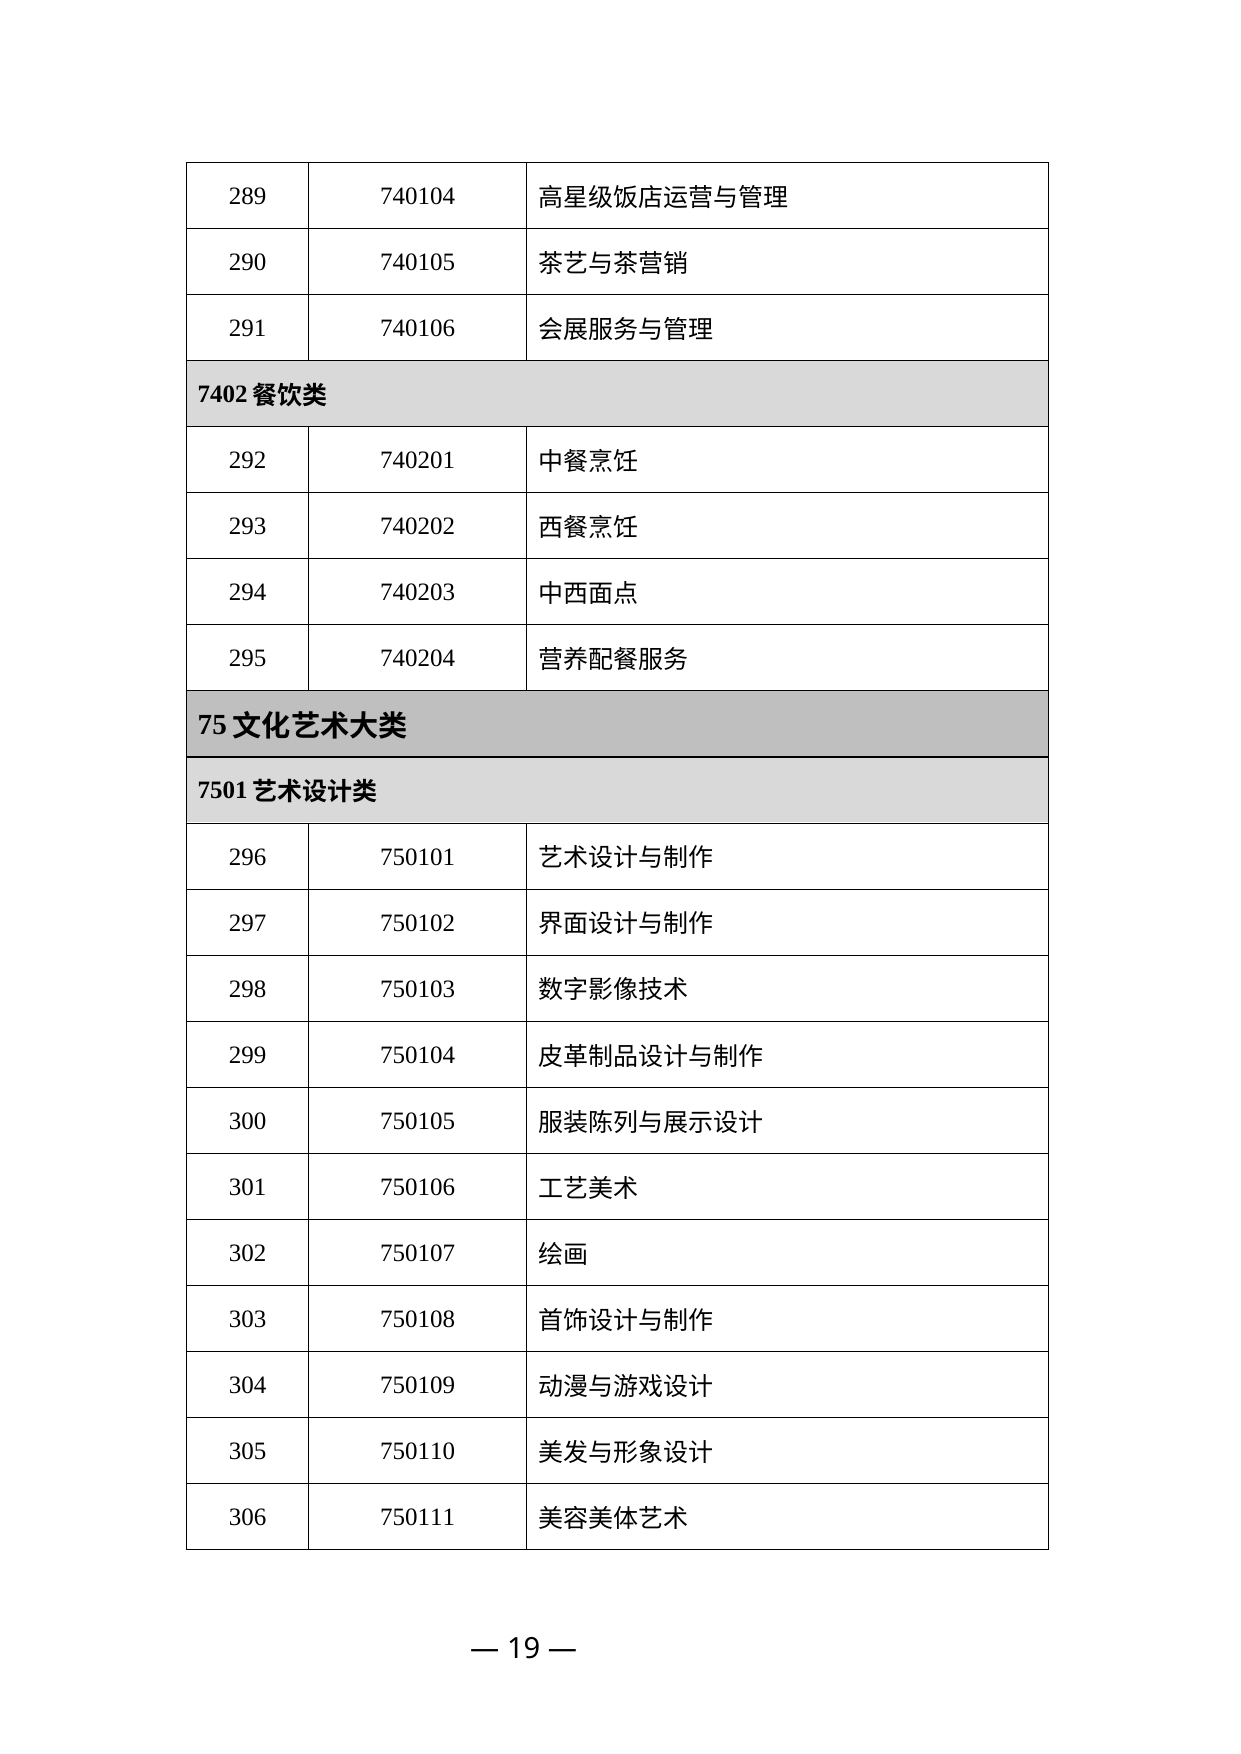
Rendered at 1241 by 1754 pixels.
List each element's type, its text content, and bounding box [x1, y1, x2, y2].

table_cell 306 [187, 1484, 308, 1549]
table_cell 高星级饭店运营与管理 [527, 163, 1048, 228]
table_cell 750102 [309, 890, 526, 954]
table_cell 292 [187, 427, 308, 492]
table_cell 750104 [309, 1022, 526, 1087]
table_cell 304 [187, 1352, 308, 1417]
table_cell 服装陈列与展示设计 [527, 1088, 1048, 1153]
table_cell 750110 [309, 1418, 526, 1483]
table_cell 750107 [309, 1220, 526, 1285]
table_cell 295 [187, 625, 308, 690]
table_cell 289 [187, 163, 308, 228]
table_cell 茶艺与茶营销 [527, 229, 1048, 294]
table_cell 美容美体艺术 [527, 1484, 1048, 1549]
table_cell 297 [187, 890, 308, 954]
table_cell 740204 [309, 625, 526, 690]
table_cell 298 [187, 956, 308, 1021]
table_cell 界面设计与制作 [527, 890, 1048, 954]
table_cell 301 [187, 1154, 308, 1219]
table_cell 7501艺术设计类 [187, 758, 1048, 822]
table_cell 西餐烹饪 [527, 493, 1048, 558]
table_cell 皮革制品设计与制作 [527, 1022, 1048, 1087]
table_cell 305 [187, 1418, 308, 1483]
table_cell 294 [187, 559, 308, 624]
table_cell 会展服务与管理 [527, 295, 1048, 360]
table_cell 工艺美术 [527, 1154, 1048, 1219]
table_cell 750103 [309, 956, 526, 1021]
table_cell 740105 [309, 229, 526, 294]
table_cell 296 [187, 824, 308, 888]
table_cell 303 [187, 1286, 308, 1351]
table_cell 740201 [309, 427, 526, 492]
table_cell 750108 [309, 1286, 526, 1351]
table_cell 750106 [309, 1154, 526, 1219]
table_cell 数字影像技术 [527, 956, 1048, 1021]
table_cell 740106 [309, 295, 526, 360]
table_cell 750111 [309, 1484, 526, 1549]
table_cell 750105 [309, 1088, 526, 1153]
table_cell 艺术设计与制作 [527, 824, 1048, 888]
table_cell 740104 [309, 163, 526, 228]
table_cell 300 [187, 1088, 308, 1153]
table_cell 293 [187, 493, 308, 558]
table_cell 首饰设计与制作 [527, 1286, 1048, 1351]
table_cell 290 [187, 229, 308, 294]
table_cell 中西面点 [527, 559, 1048, 624]
table_cell 7402餐饮类 [187, 361, 1048, 426]
table_cell 302 [187, 1220, 308, 1285]
table_cell 75文化艺术大类 [187, 691, 1048, 756]
table_cell 291 [187, 295, 308, 360]
table_cell 750101 [309, 824, 526, 888]
table_cell 299 [187, 1022, 308, 1087]
table_cell 740203 [309, 559, 526, 624]
table_cell 中餐烹饪 [527, 427, 1048, 492]
table_cell 营养配餐服务 [527, 625, 1048, 690]
table_cell 美发与形象设计 [527, 1418, 1048, 1483]
table_cell 动漫与游戏设计 [527, 1352, 1048, 1417]
table_cell 740202 [309, 493, 526, 558]
table_cell 绘画 [527, 1220, 1048, 1285]
table_cell 750109 [309, 1352, 526, 1417]
